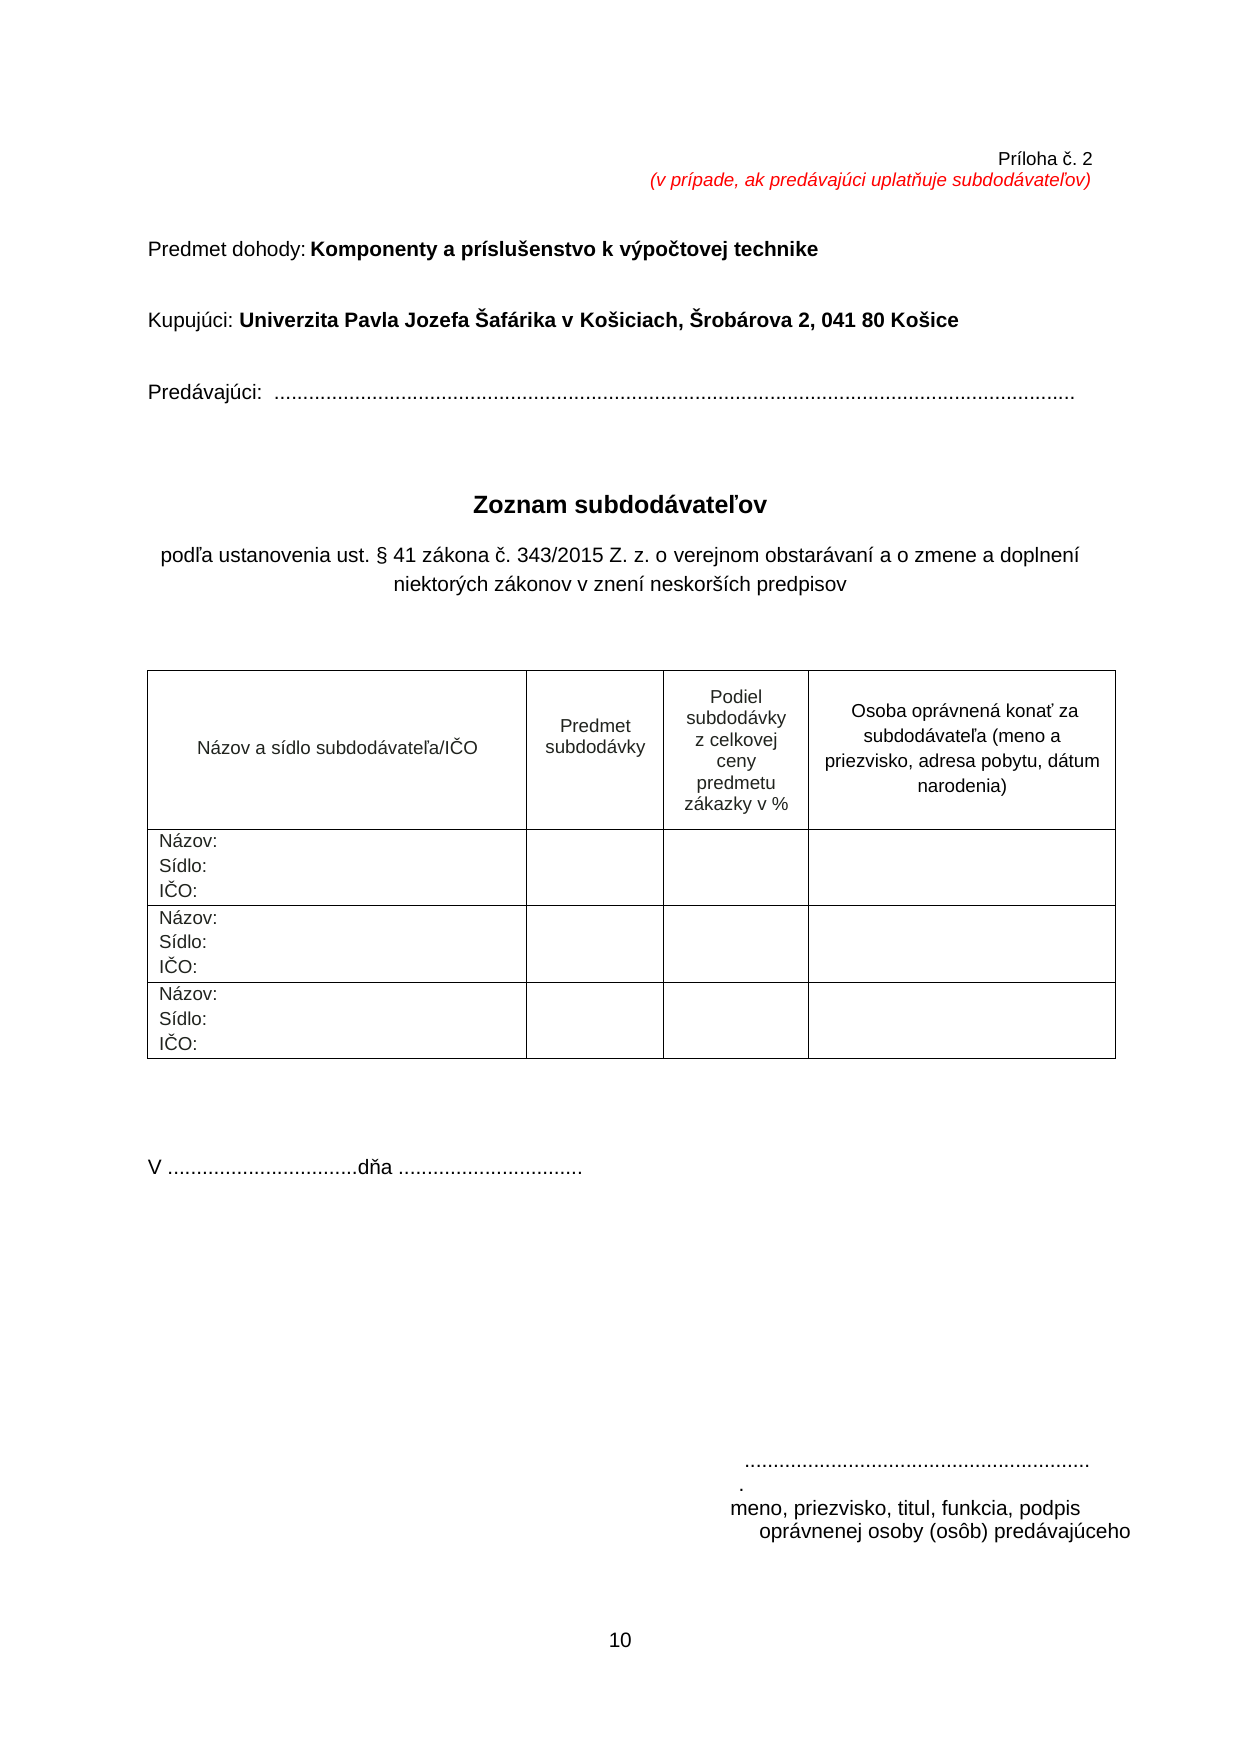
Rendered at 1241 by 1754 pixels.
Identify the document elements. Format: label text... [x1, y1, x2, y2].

text Predmet dohody: Komponenty a príslušenstvo k výpočtovej technike [148, 236, 1093, 260]
table_cell Názov: Sídlo: IČO: [148, 830, 526, 905]
table_cell [664, 830, 808, 905]
table_cell [527, 830, 663, 905]
table_cell Názov: Sídlo: IČO: [148, 906, 526, 982]
table_cell [809, 830, 1115, 905]
table_header Názov a sídlo subdodávateľa/IČO [148, 671, 526, 829]
table_cell Názov: Sídlo: IČO: [148, 983, 526, 1058]
table_header Podiel subdodávky z celkovej ceny predmetu zákazky v % [664, 671, 808, 829]
text ............................................................. [738, 1251, 1093, 1495]
table_cell [809, 983, 1115, 1058]
text oprávnenej osoby (osôb) predávajúceho [223, 1519, 1093, 1543]
text Predávajúci: ........................................................................................................................................... [148, 380, 1093, 404]
table_cell [527, 983, 663, 1058]
table_header Osoba oprávnená konať za subdodávateľa (meno a priezvisko, adresa pobytu, dátum narodenia) [809, 671, 1115, 829]
table_cell [809, 906, 1115, 982]
text podľa ustanovenia ust. § 41 zákona č. 343/2015 Z. z. o verejnom obstarávaní a o zmene a doplnení niektorých zákonov v znení neskorších predpisov [148, 543, 1093, 598]
text (v prípade, ak predávajúci uplatňuje subdodávateľov) [148, 169, 1093, 191]
table_cell [527, 906, 663, 982]
text Príloha č. 2 [148, 148, 1093, 169]
text meno, priezvisko, titul, funkcia, podpis [223, 1495, 1093, 1519]
text V .................................dňa ................................ [148, 1155, 1093, 1179]
table_cell [664, 983, 808, 1058]
text Kupujúci: Univerzita Pavla Jozefa Šafárika v Košiciach, Šrobárova 2, 041 80 Košice [148, 308, 1093, 332]
text Zoznam subdodávateľov [148, 490, 1093, 519]
table_header Predmet subdodávky [527, 671, 663, 829]
table_cell [664, 906, 808, 982]
